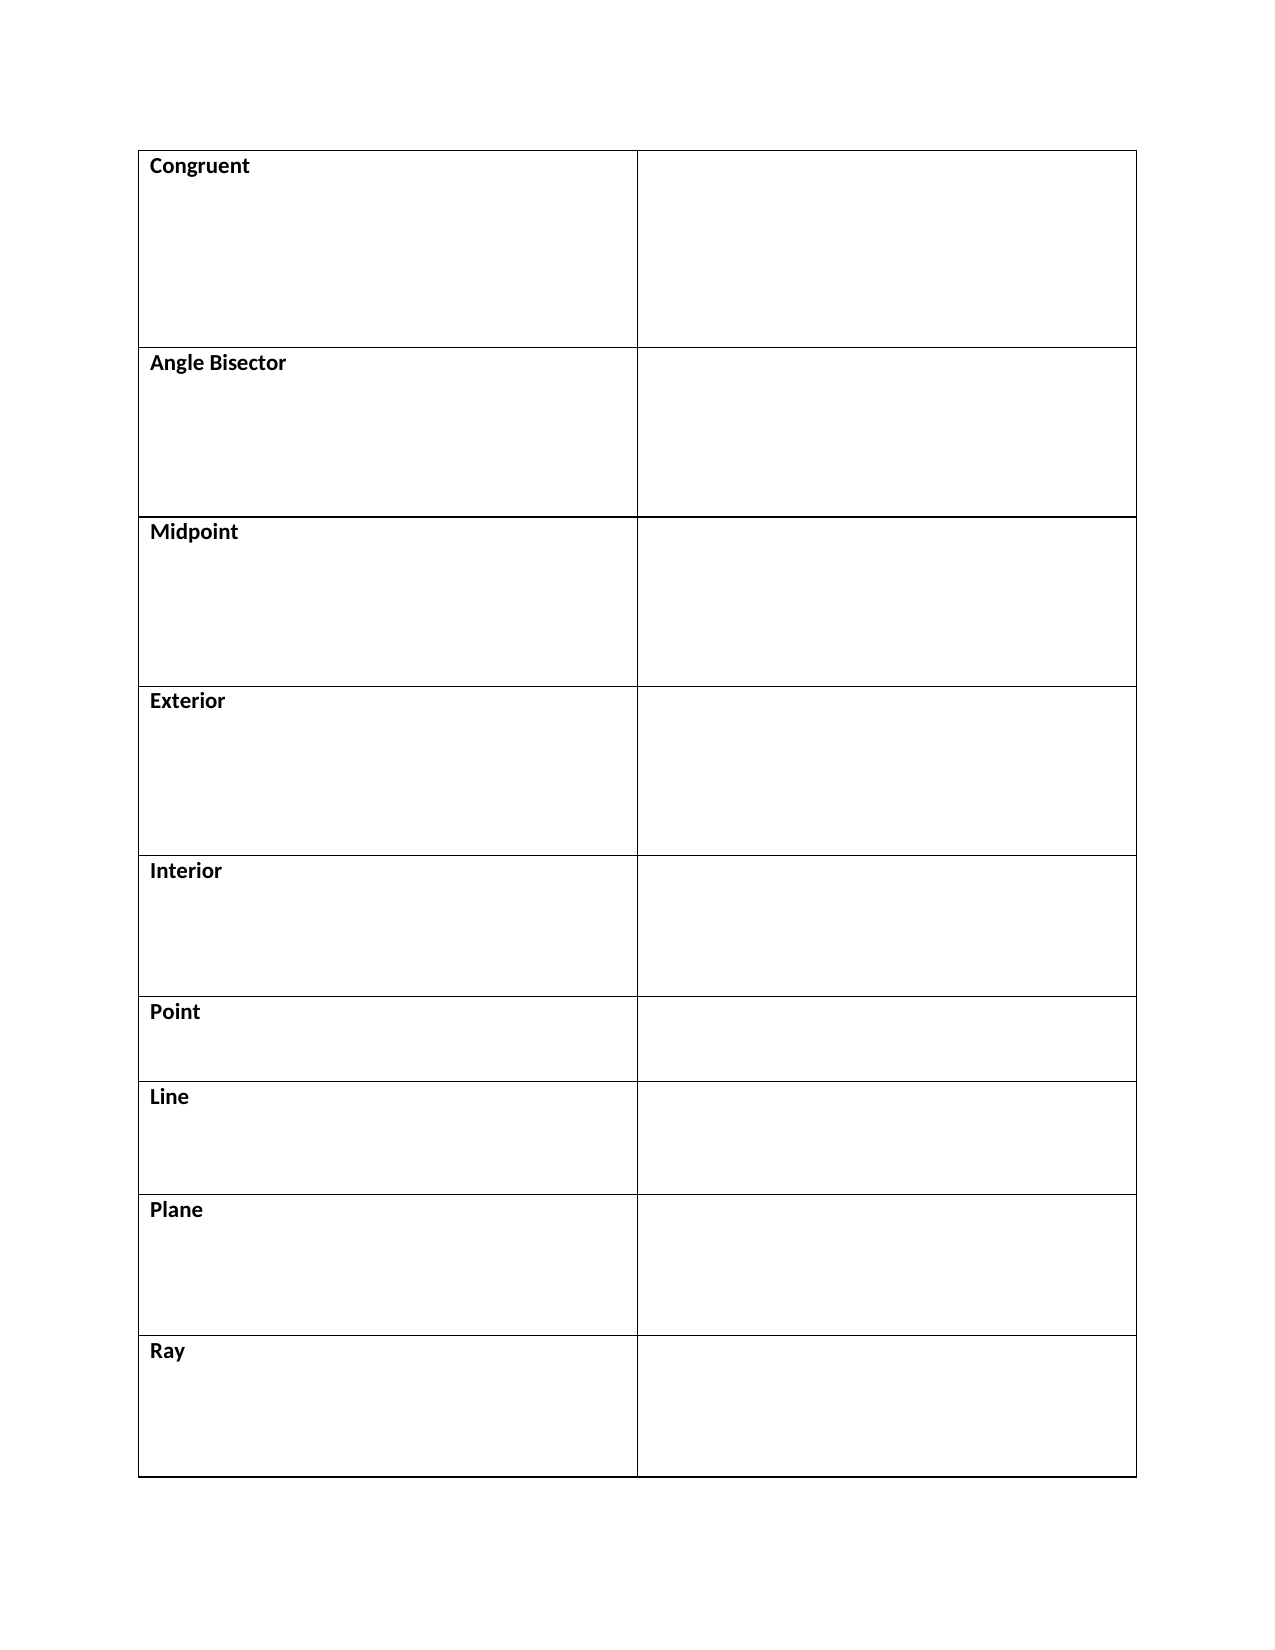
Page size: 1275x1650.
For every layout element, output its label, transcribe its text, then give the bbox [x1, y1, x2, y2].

table_cell Interior [139, 856, 637, 996]
table_cell Line [139, 1082, 637, 1194]
table_cell [638, 1195, 1136, 1335]
table_cell Midpoint [139, 518, 637, 686]
table_cell Point [139, 997, 637, 1081]
table_cell [638, 687, 1136, 855]
table_cell [638, 518, 1136, 686]
table_cell [638, 151, 1136, 347]
table_cell [638, 997, 1136, 1081]
table_cell [638, 856, 1136, 996]
table_cell Ray [139, 1336, 637, 1476]
table_cell [638, 1336, 1136, 1476]
table_cell Congruent [139, 151, 637, 347]
table_cell Angle Bisector [139, 348, 637, 516]
table_cell Exterior [139, 687, 637, 855]
table_cell Plane [139, 1195, 637, 1335]
table_cell [638, 348, 1136, 516]
table_cell [638, 1082, 1136, 1194]
